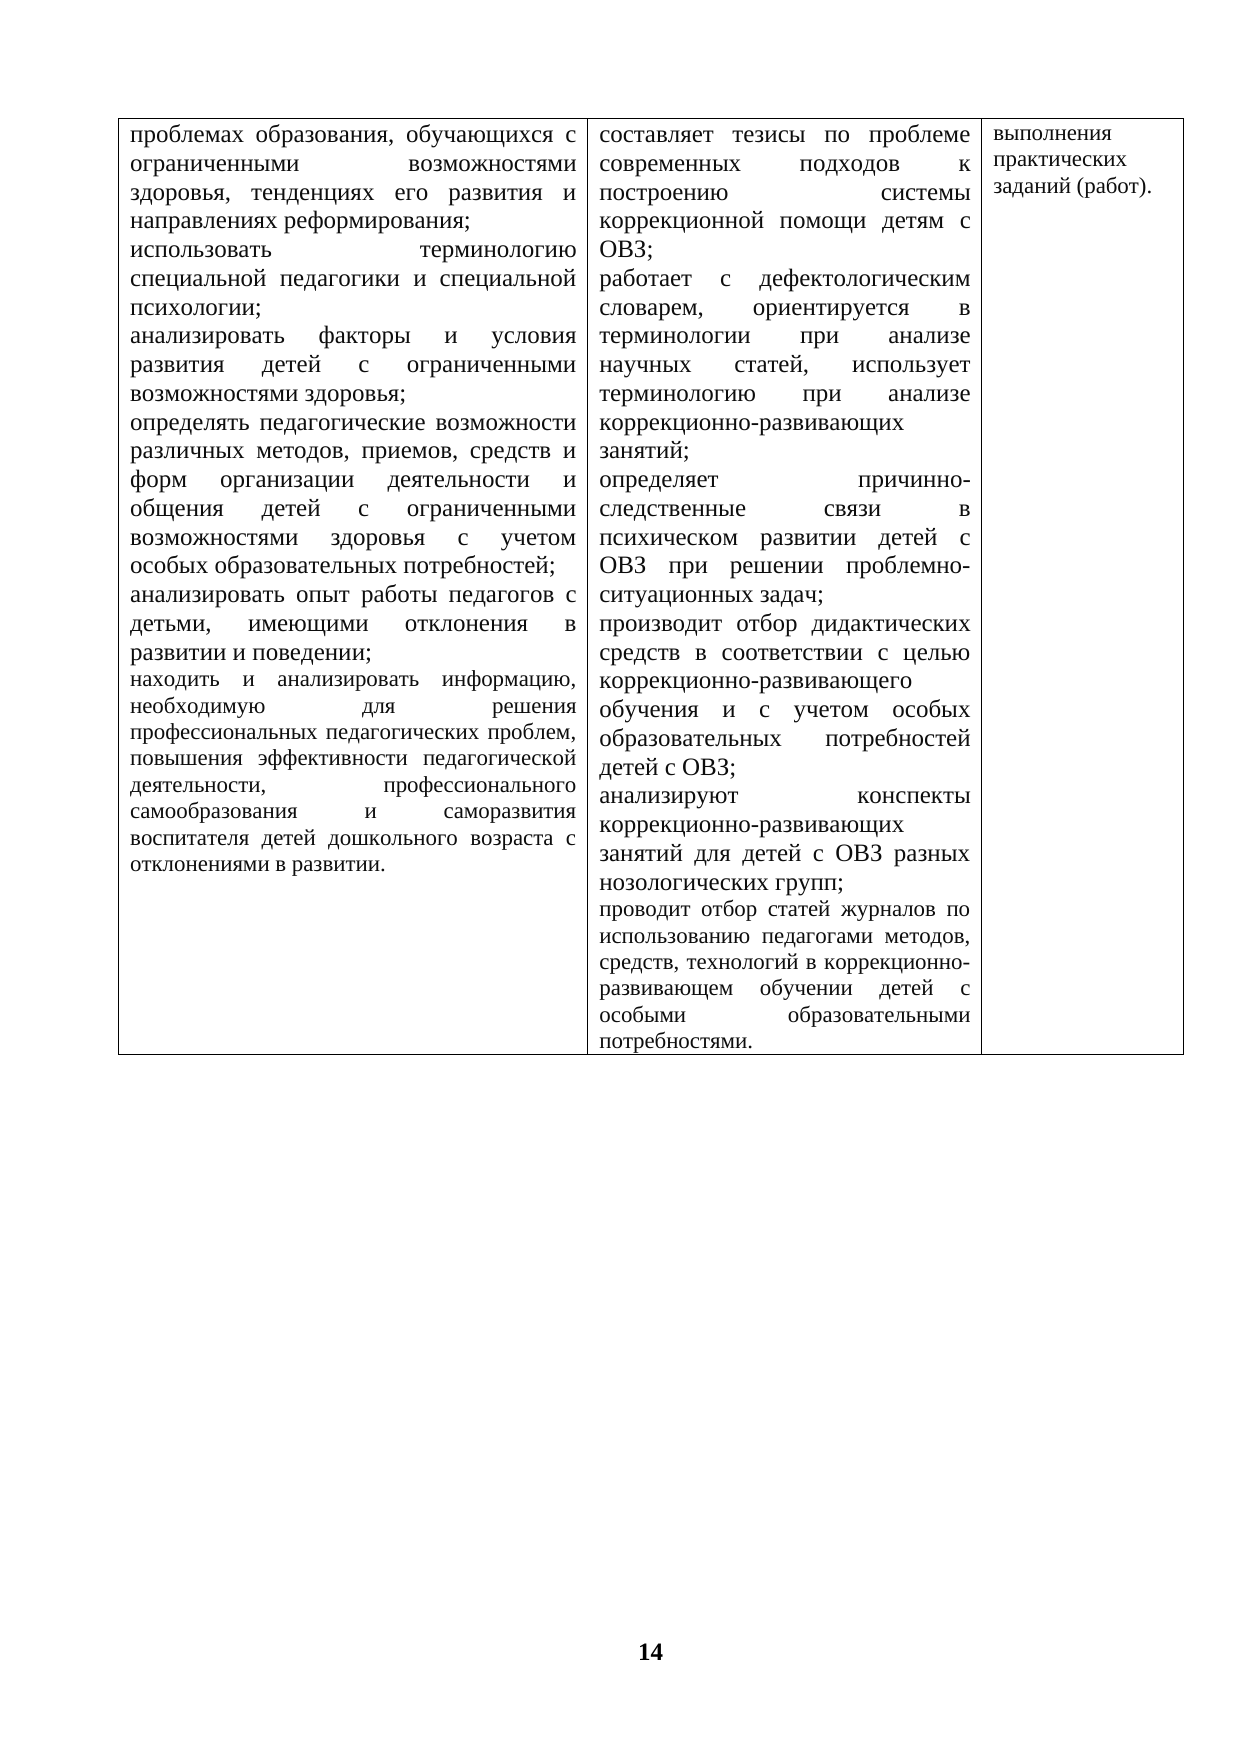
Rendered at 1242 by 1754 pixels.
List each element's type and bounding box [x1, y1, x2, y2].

table_cell [588, 119, 981, 1053]
table_cell [982, 119, 1183, 1053]
table_cell [119, 119, 587, 1053]
